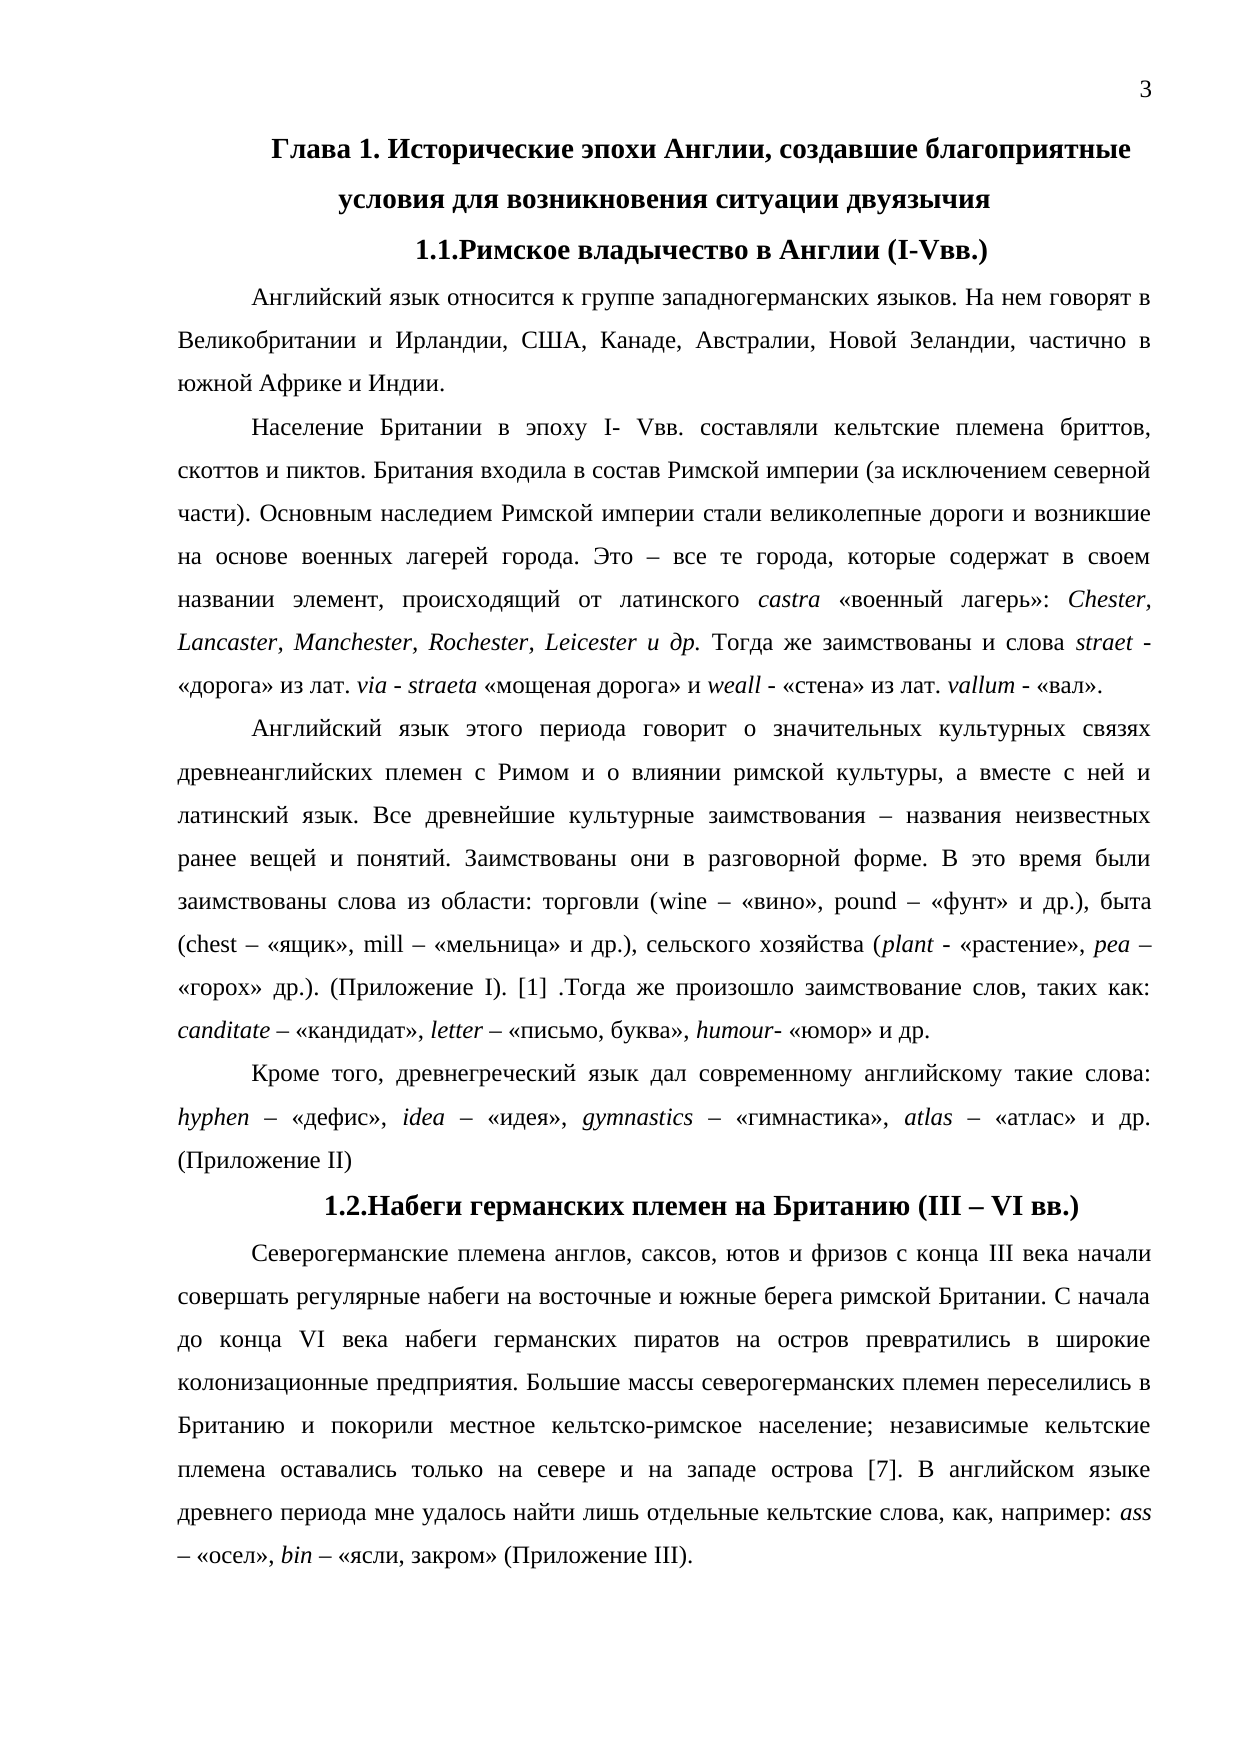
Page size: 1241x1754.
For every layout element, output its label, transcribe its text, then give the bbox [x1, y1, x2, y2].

text Английский язык относится к группе западногерманских языков. На нем говорят в Великобритании и Ирландии, США, Канаде, Австралии, Новой Зеландии, частично в южной Африке и Индии. [177, 282, 1152, 397]
text Глава 1. Исторические эпохи Англии, создавшие благоприятные условия для возникновения ситуации двуязычия [177, 131, 1152, 215]
text Население Британии в эпоху I- Vвв. составляли кельтские племена бриттов, скоттов и пиктов. Британия входила в состав Римской империи (за исключением северной части). Основным наследием Римской империи стали великолепные дороги и возникшие на основе военных лагерей города. Это – все те города, которые содержат в своем названии элемент, происходящий от латинского castra «военный лагерь»: Chester, Lancaster, Manchester, Rochester, Leicester и др. Тогда же заимствованы и слова straet - «дорога» из лат. via - straeta «мощеная дорога» и weall - «стена» из лат. vallum - «вал». [177, 412, 1152, 699]
text Английский язык этого периода говорит о значительных культурных связях древнеанглийских племен с Римом и о влиянии римской культуры, а вместе с ней и латинский язык. Все древнейшие культурные заимствования – названия неизвестных ранее вещей и понятий. Заимствованы они в разговорной форме. В это время были заимствованы слова из области: торговли (wine – «вино», pound – «фунт» и др.), быта (chest – «ящик», mill – «мельница» и др.), сельского хозяйства (plant - «растение», pea – «горох» др.). (Приложение I). [1] .Тогда же произошло заимствование слов, таких как: canditate – «кандидат», letter – «письмо, буква», humour- «юмор» и др. [177, 713, 1152, 1044]
text Кроме того, древнегреческий язык дал современному английскому такие слова: hyphen – «дефис», idea – «идея», gymnastics – «гимнастика», atlas – «атлас» и др. (Приложение II) [177, 1058, 1152, 1173]
text 1.2.Набеги германских племен на Британию (III – VI вв.) [177, 1188, 1152, 1221]
text 1.1.Римское владычество в Англии (I-Vвв.) [177, 232, 1152, 265]
text Северогерманские племена англов, саксов, ютов и фризов с конца III века начали совершать регулярные набеги на восточные и южные берега римской Британии. С начала до конца VI века набеги германских пиратов на остров превратились в широкие колонизационные предприятия. Большие массы северогерманских племен переселились в Британию и покорили местное кельтско-римское население; независимые кельтские племена оставались только на севере и на западе острова [7]. В английском языке древнего периода мне удалось найти лишь отдельные кельтские слова, как, например: ass – «осел», bin – «ясли, закром» (Приложение III). [177, 1238, 1152, 1569]
